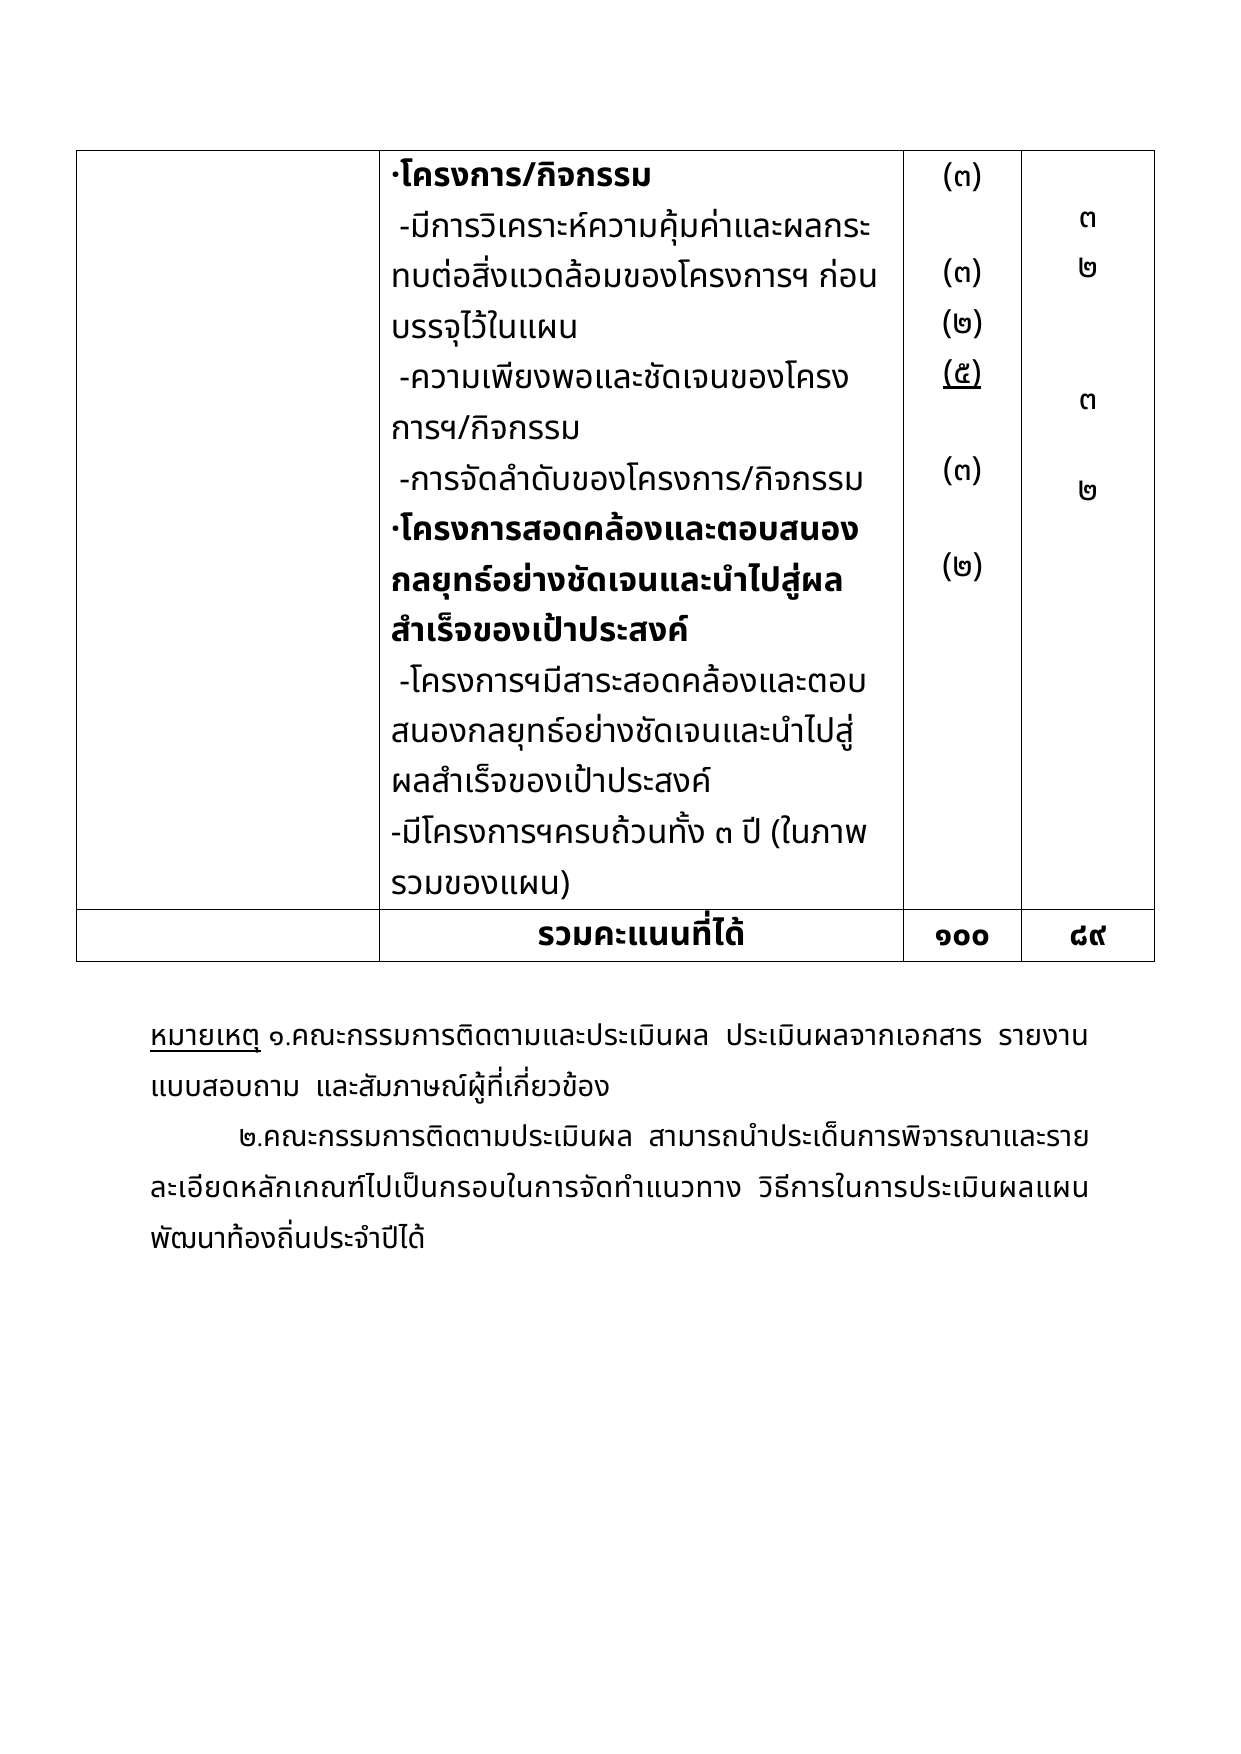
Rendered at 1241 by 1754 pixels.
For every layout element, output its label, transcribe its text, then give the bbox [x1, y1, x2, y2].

text ๒.คณะกรรมการติดตามประเมินผล สามารถนำประเด็นการพิจารณาและรายละเอียดหลักเกณฑ์ไปเป็นกรอบในการจัดทำแนวทาง วิธีการในการประเมินผลแผนพัฒนาท้องถิ่นประจำปีได้ [150, 1116, 1090, 1261]
table_cell ๘๙ [1022, 910, 1154, 961]
table_cell [77, 910, 379, 961]
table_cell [77, 151, 379, 909]
table_cell รวมคะแนนที่ได้ [380, 910, 903, 961]
text หมายเหตุ ๑.คณะกรรมการติดตามและประเมินผล ประเมินผลจากเอกสาร รายงาน แบบสอบถาม และสัมภาษณ์ผู้ที่เกี่ยวข้อง [150, 1015, 1090, 1109]
table_cell ๑ ๓ ๒ ๓ ๒ [1022, 151, 1154, 909]
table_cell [904, 151, 1021, 909]
table_cell ๑๐๐ [904, 910, 1021, 961]
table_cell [380, 151, 903, 909]
